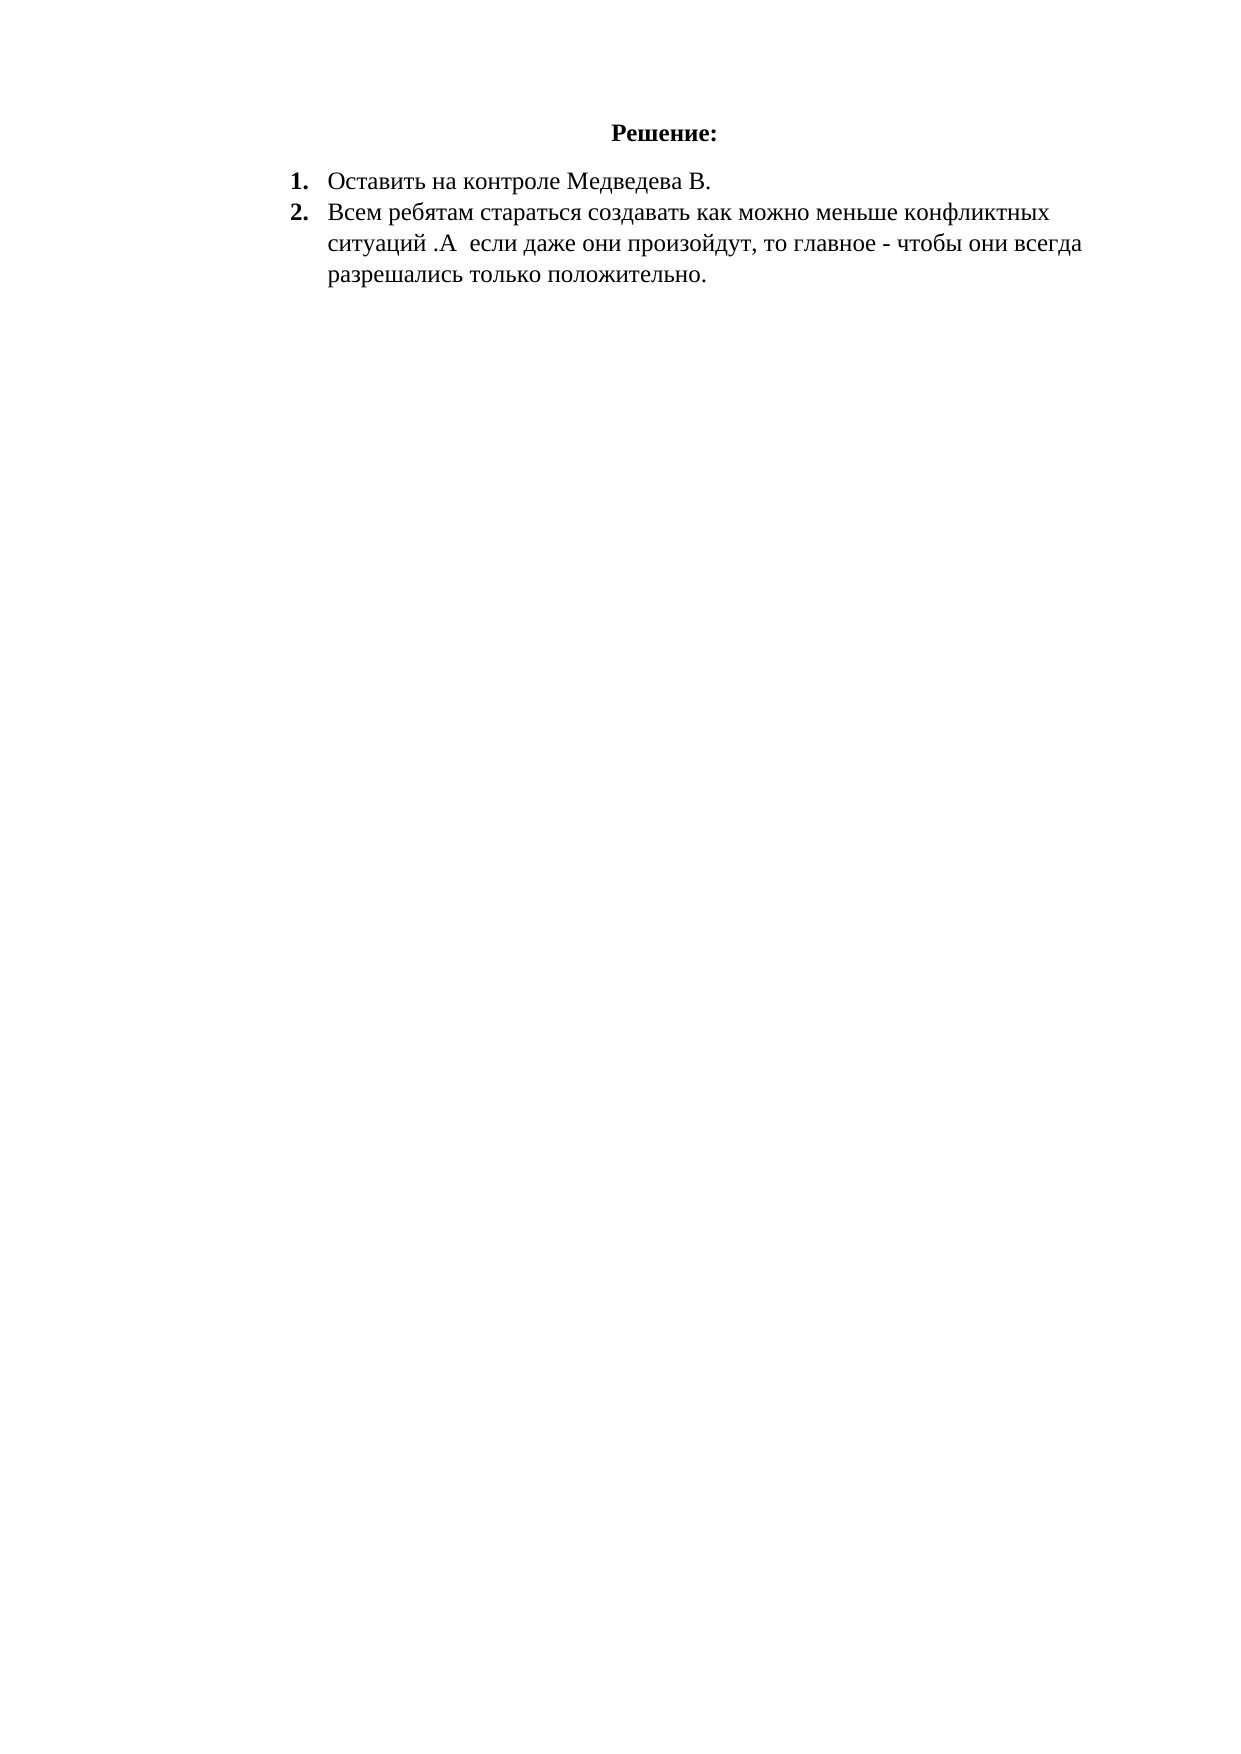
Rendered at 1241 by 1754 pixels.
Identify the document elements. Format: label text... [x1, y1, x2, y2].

list Всем ребятам стараться создавать как можно меньше конфликтных ситуаций .А если даже они произойдут, то главное - чтобы они всегда разрешались только положительно. [290, 197, 1152, 288]
list Оставить на контроле Медведева В. [290, 166, 1152, 194]
text Решение: [177, 118, 1152, 147]
